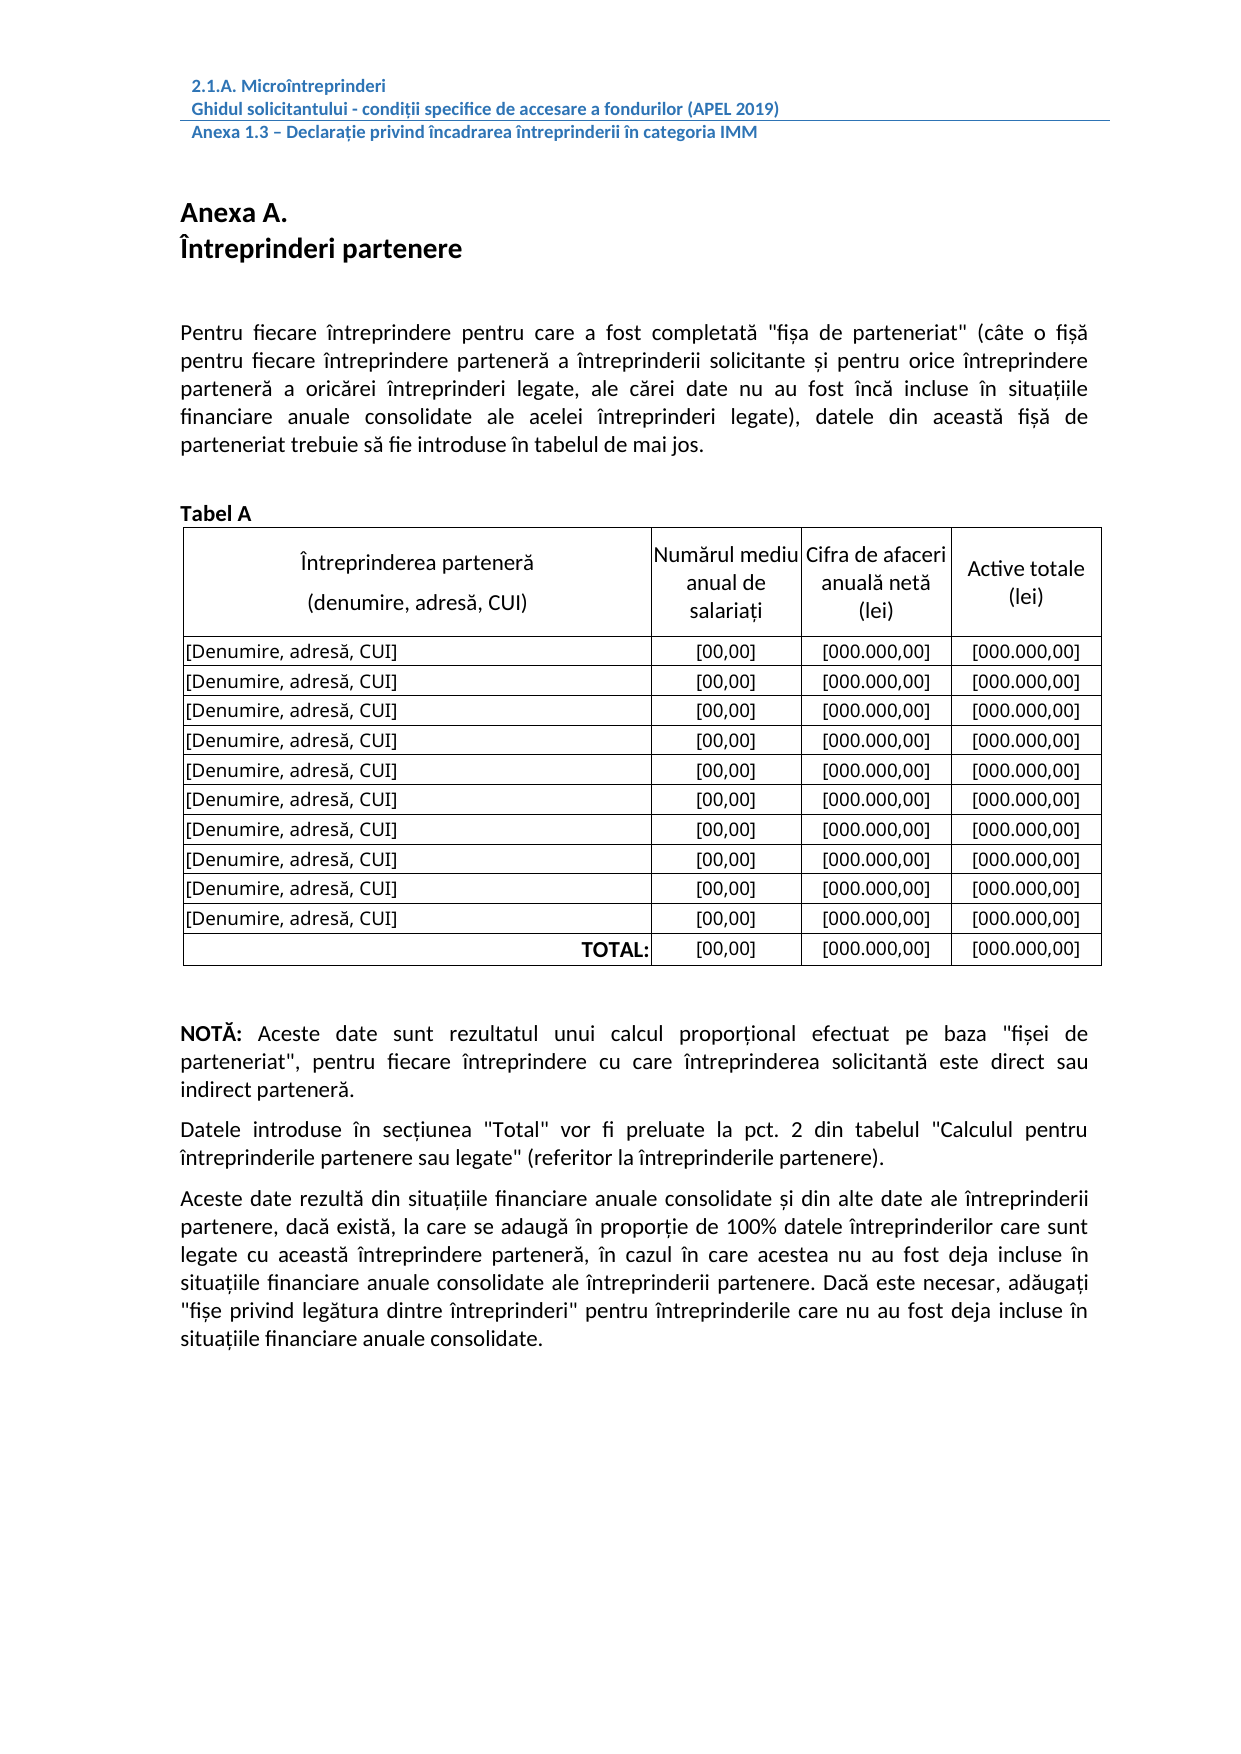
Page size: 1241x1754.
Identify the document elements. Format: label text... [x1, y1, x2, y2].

table_cell [652, 696, 801, 725]
table_cell [952, 755, 1101, 784]
table_cell [652, 904, 801, 932]
table_cell [952, 904, 1101, 932]
table_cell [652, 874, 801, 903]
table_cell [952, 874, 1101, 903]
table_cell [652, 755, 801, 784]
table_cell [184, 785, 651, 814]
table_header Cifra de afaceri anuală netă (lei) [802, 528, 951, 636]
table_cell [952, 785, 1101, 814]
table_cell [802, 726, 951, 754]
table_cell [652, 637, 801, 665]
table_cell [802, 874, 951, 903]
table_cell [802, 637, 951, 665]
table_cell [802, 666, 951, 695]
table_cell [952, 815, 1101, 843]
table_cell [652, 845, 801, 873]
table_cell [952, 637, 1101, 665]
table_cell [184, 726, 651, 754]
table_cell [952, 696, 1101, 725]
table_cell [652, 726, 801, 754]
table_cell [802, 785, 951, 814]
table_cell [184, 666, 651, 695]
table_cell TOTAL: [184, 934, 651, 965]
table_cell [652, 785, 801, 814]
subtitle Tabel A [180, 499, 1090, 527]
text NOTĂ: Aceste date sunt rezultatul unui calcul proporţional efectuat pe baza "fişei de parteneriat", pentru fiecare întreprindere cu care întreprinderea solicitantă este direct sau indirect parteneră. [180, 1019, 1090, 1103]
table_cell [652, 934, 801, 965]
table_cell [184, 696, 651, 725]
table_cell [952, 726, 1101, 754]
table_cell [652, 815, 801, 843]
table_cell [184, 874, 651, 903]
table_header Numărul mediu anual de salariaţi [652, 528, 801, 636]
table_cell [802, 755, 951, 784]
table_cell [802, 815, 951, 843]
text Datele introduse în secţiunea "Total" vor fi preluate la pct. 2 din tabelul "Calculul pentru întreprinderile partenere sau legate" (referitor la întreprinderile partenere). [180, 1115, 1090, 1171]
table_cell [652, 666, 801, 695]
table_cell [184, 815, 651, 843]
table_cell [802, 904, 951, 932]
table_cell [184, 755, 651, 784]
table_header Întreprinderea parteneră (denumire, adresă, CUI) [184, 528, 651, 636]
subtitle Întreprinderi partenere [180, 230, 1090, 265]
text Pentru fiecare întreprindere pentru care a fost completată "fişa de parteneriat" (câte o fişă pentru fiecare întreprindere parteneră a întreprinderii solicitante şi pentru orice întreprindere parteneră a oricărei întreprinderi legate, ale cărei date nu au fost încă incluse în situaţiile financiare anuale consolidate ale acelei întreprinderi legate), datele din această fişă de parteneriat trebuie să fie introduse în tabelul de mai jos. [180, 318, 1090, 458]
text Aceste date rezultă din situaţiile financiare anuale consolidate şi din alte date ale întreprinderii partenere, dacă există, la care se adaugă în proporţie de 100% datele întreprinderilor care sunt legate cu această întreprindere parteneră, în cazul în care acestea nu au fost deja incluse în situaţiile financiare anuale consolidate ale întreprinderii partenere. Dacă este necesar, adăugaţi "fişe privind legătura dintre întreprinderi" pentru întreprinderile care nu au fost deja incluse în situaţiile financiare anuale consolidate. [180, 1184, 1090, 1352]
table_cell [952, 845, 1101, 873]
table_cell [952, 666, 1101, 695]
table_cell [184, 845, 651, 873]
table_cell [802, 845, 951, 873]
subtitle Anexa A. [180, 194, 1090, 230]
table_cell [952, 934, 1101, 965]
table_cell [184, 904, 651, 932]
table_cell [802, 934, 951, 965]
table_cell [184, 637, 651, 665]
table_header Active totale (lei) [952, 528, 1101, 636]
table_cell [802, 696, 951, 725]
